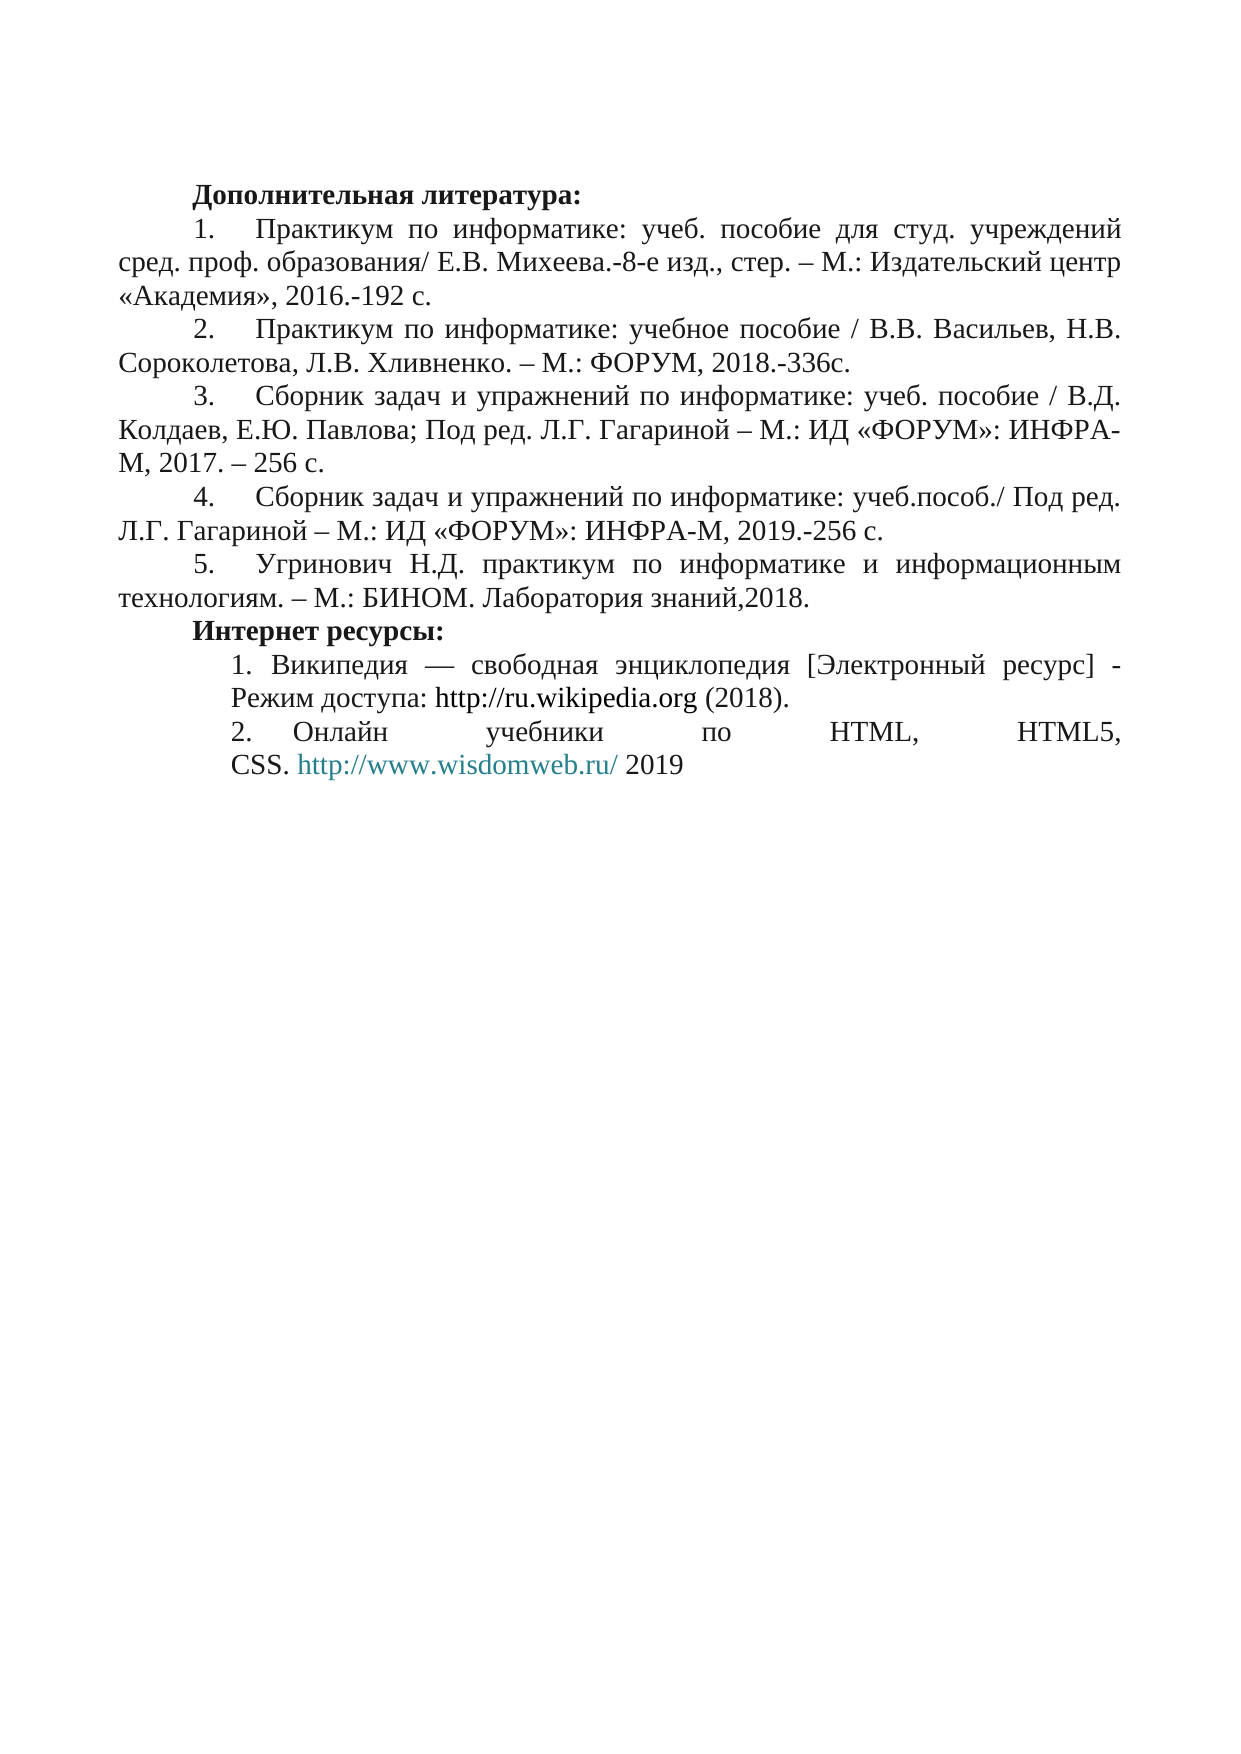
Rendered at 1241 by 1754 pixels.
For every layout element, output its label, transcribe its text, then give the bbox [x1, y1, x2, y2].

text 2. Онлайн учебники по HTML, HTML5, CSS. http://www.wisdomweb.ru/ 2019 [231, 714, 1122, 781]
text 2. Практикум по информатике: учебное пособие / В.В. Васильев, Н.В. Сороколетова, Л.В. Хливненко. – М.: ФОРУМ, 2018.-336с. [118, 311, 1122, 378]
text 3. Сборник задач и упражнений по информатике: учеб. пособие / В.Д. Колдаев, Е.Ю. Павлова; Под ред. Л.Г. Гагариной – М.: ИД «ФОРУМ»: ИНФРА-М, 2017. – 256 с. [118, 378, 1122, 479]
text Дополнительная литература: [118, 177, 1122, 211]
text 1. Практикум по информатике: учеб. пособие для студ. учреждений сред. проф. образования/ Е.В. Михеева.-8-е изд., стер. – М.: Издательский центр «Академия», 2016.-192 с. [118, 211, 1122, 311]
text 5. Угринович Н.Д. практикум по информатике и информационным технологиям. – М.: БИНОМ. Лаборатория знаний,2018. [118, 546, 1122, 613]
text Интернет ресурсы: [118, 613, 1122, 647]
text 4. Сборник задач и упражнений по информатике: учеб.пособ./ Под ред. Л.Г. Гагариной – М.: ИД «ФОРУМ»: ИНФРА-М, 2019.-256 с. [118, 479, 1122, 546]
text 1. Википедия — свободная энциклопедия [Электронный ресурс] - Режим доступа: http://ru.wikipedia.org (2018). [231, 647, 1122, 714]
